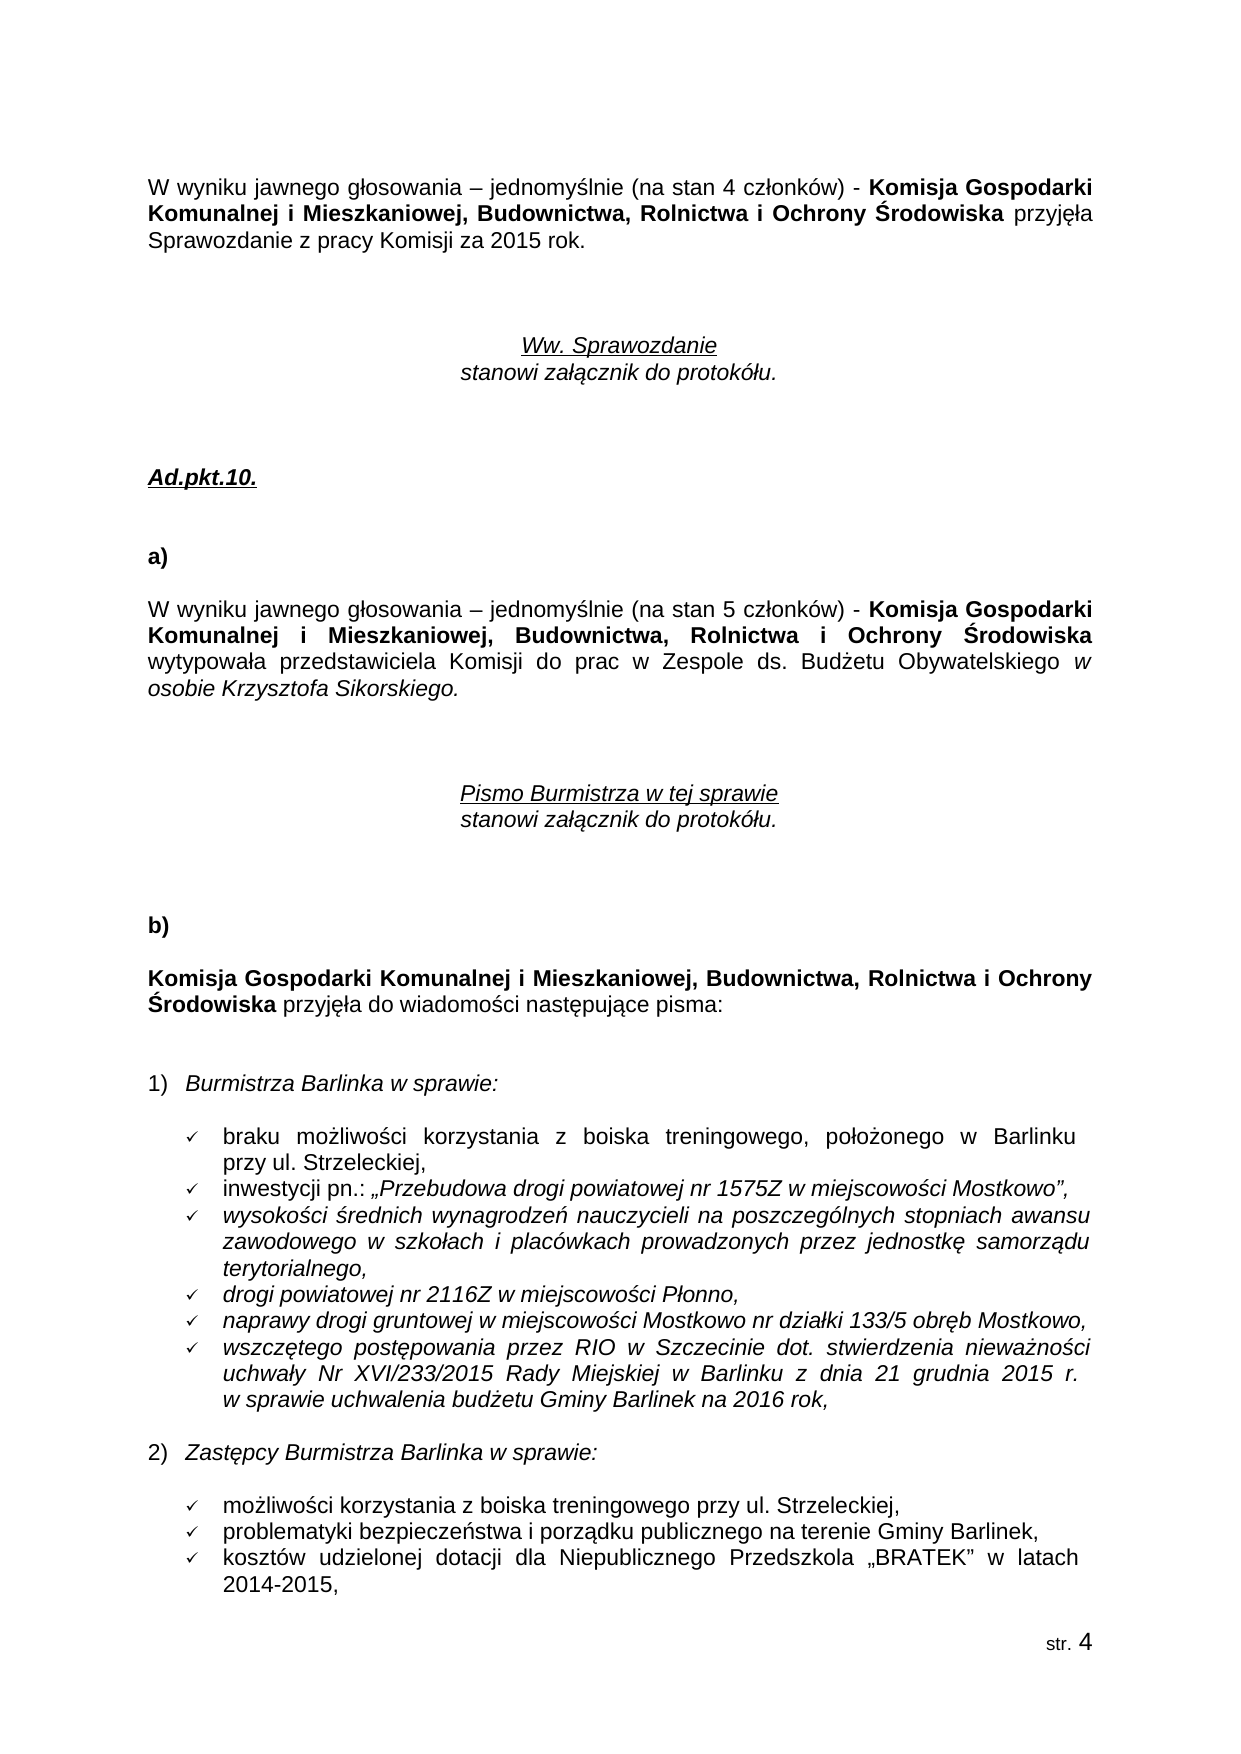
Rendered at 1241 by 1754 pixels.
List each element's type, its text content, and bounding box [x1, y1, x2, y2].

text Ad.pkt.10. [148, 464, 1093, 490]
text b) [148, 912, 1093, 938]
text Komisja Gospodarki Komunalnej i Mieszkaniowej, Budownictwa, Rolnictwa i Ochrony Środowiska przyjęła do wiadomości następujące pisma: [148, 964, 1093, 1017]
text stanowi załącznik do protokółu. [148, 806, 1093, 833]
text W wyniku jawnego głosowania – jednomyślnie (na stan 4 członków) - Komisja Gospodarki Komunalnej i Mieszkaniowej, Budownictwa, Rolnictwa i Ochrony Środowiska przyjęła Sprawozdanie z pracy Komisji za 2015 rok. [148, 174, 1093, 253]
list Zastępcy Burmistrza Barlinka w sprawie: [148, 1439, 1093, 1465]
text a) [148, 543, 1093, 569]
list możliwości korzystania z boiska treningowego przy ul. Strzeleckiej, [185, 1492, 1093, 1518]
text stanowi załącznik do protokółu. [148, 358, 1093, 385]
list kosztów udzielonej dotacji dla Niepublicznego Przedszkola „BRATEK” w latach 2014-2015, [185, 1544, 1093, 1597]
list wszczętego postępowania przez RIO w Szczecinie dot. stwierdzenia nieważności uchwały Nr XVI/233/2015 Rady Miejskiej w Barlinku z dnia 21 grudnia 2015 r. w sprawie uchwalenia budżetu Gminy Barlinek na 2016 rok, [185, 1333, 1093, 1413]
text Ww. Sprawozdanie [148, 332, 1093, 358]
list problematyki bezpieczeństwa i porządku publicznego na terenie Gminy Barlinek, [185, 1518, 1093, 1544]
list drogi powiatowej nr 2116Z w miejscowości Płonno, [185, 1281, 1093, 1307]
list wysokości średnich wynagrodzeń nauczycieli na poszczególnych stopniach awansu zawodowego w szkołach i placówkach prowadzonych przez jednostkę samorządu terytorialnego, [185, 1202, 1093, 1281]
list naprawy drogi gruntowej w miejscowości Mostkowo nr działki 133/5 obręb Mostkowo, [185, 1307, 1093, 1333]
list braku możliwości korzystania z boiska treningowego, położonego w Barlinku przy ul. Strzeleckiej, [185, 1123, 1093, 1175]
text W wyniku jawnego głosowania – jednomyślnie (na stan 5 członków) - Komisja Gospodarki Komunalnej i Mieszkaniowej, Budownictwa, Rolnictwa i Ochrony Środowiska wytypowała przedstawiciela Komisji do prac w Zespole ds. Budżetu Obywatelskiego w osobie Krzysztofa Sikorskiego. [148, 596, 1093, 701]
list Burmistrza Barlinka w sprawie: [148, 1070, 1093, 1096]
list inwestycji pn.: „Przebudowa drogi powiatowej nr 1575Z w miejscowości Mostkowo”, [185, 1175, 1093, 1202]
text Pismo Burmistrza w tej sprawie [148, 780, 1093, 806]
